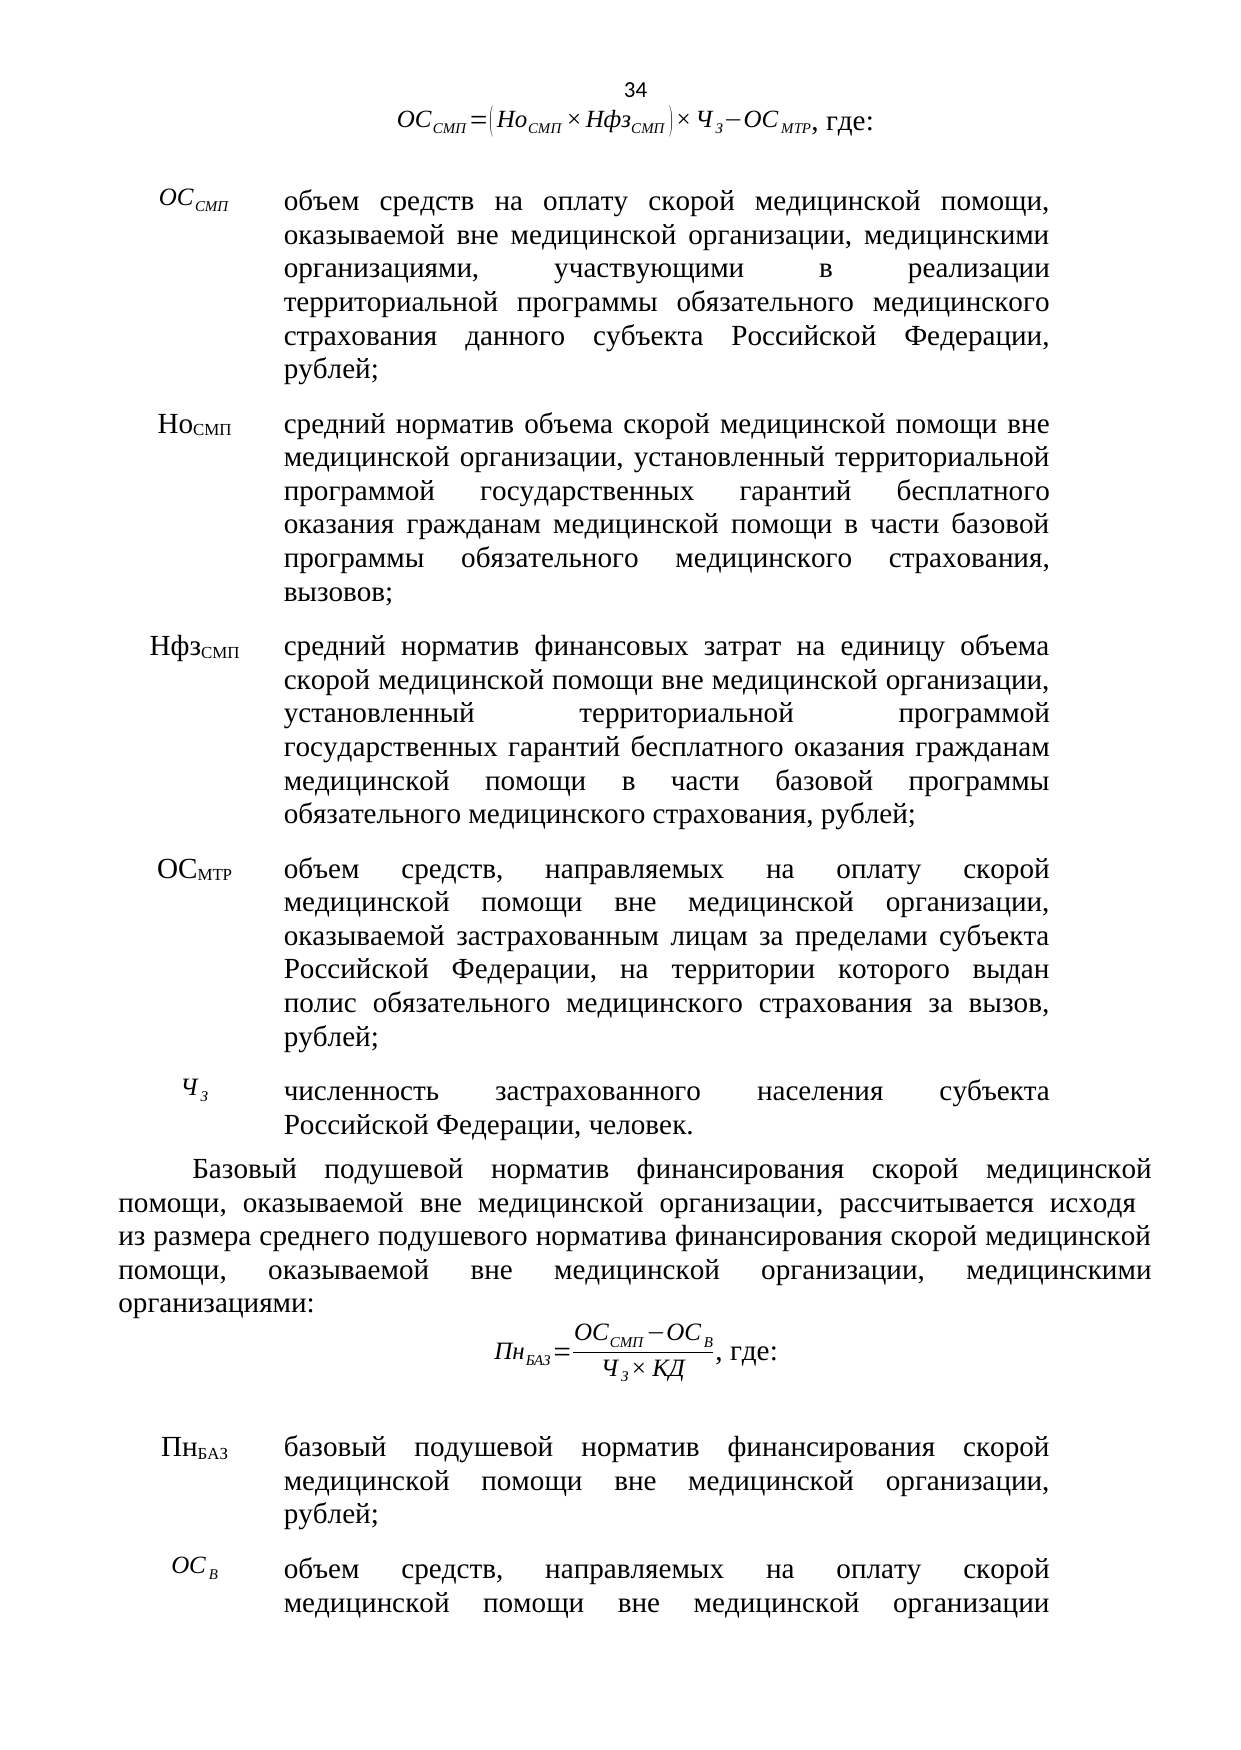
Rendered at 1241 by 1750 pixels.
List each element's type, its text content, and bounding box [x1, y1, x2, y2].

table_cell ОСМТР [112, 840, 277, 1063]
table_cell численность застрахованного населения субъекта Российской Федерации, человек. [277, 1063, 1056, 1151]
table_cell НоСМП [112, 395, 277, 618]
table_cell объем средств, направляемых на оплату скорой медицинской помощи вне медицинской организации, оказываемой застрахованным лицам за пределами субъекта Российской Федерации, на территории которого выдан полис обязательного медицинского страхования за вызов, рублей; [277, 840, 1056, 1063]
table_cell НфзСМП [112, 618, 277, 840]
text Базовый подушевой норматив финансирования скорой медицинской помощи, оказываемой вне медицинской организации, рассчитывается исходя из размера среднего подушевого норматива финансирования скорой медицинской помощи, оказываемой вне медицинской организации, медицинскими организациями: [118, 1151, 1152, 1319]
table_header базовый подушевой норматив финансирования скорой медицинской помощи вне медицинской организации, рублей; [277, 1419, 1056, 1541]
table_header объем средств на оплату скорой медицинской помощи, оказываемой вне медицинской организации, медицинскими организациями, участвующими в реализации территориальной программы обязательного медицинского страхования данного субъекта Российской Федерации, рублей; [277, 173, 1056, 395]
table_cell [112, 1541, 277, 1629]
table_cell средний норматив финансовых затрат на единицу объема скорой медицинской помощи вне медицинской организации, установленный территориальной программой государственных гарантий бесплатного оказания гражданам медицинской помощи в части базовой программы обязательного медицинского страхования, рублей; [277, 618, 1056, 840]
table_header ПнБАЗ [112, 1419, 277, 1541]
table_cell [112, 1063, 277, 1151]
text , где: [118, 103, 1152, 139]
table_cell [277, 1541, 1056, 1629]
table_header [112, 173, 277, 395]
table_cell средний норматив объема скорой медицинской помощи вне медицинской организации, установленный территориальной программой государственных гарантий бесплатного оказания гражданам медицинской помощи в части базовой программы обязательного медицинского страхования, вызовов; [277, 395, 1056, 618]
text , где: [118, 1319, 1152, 1385]
